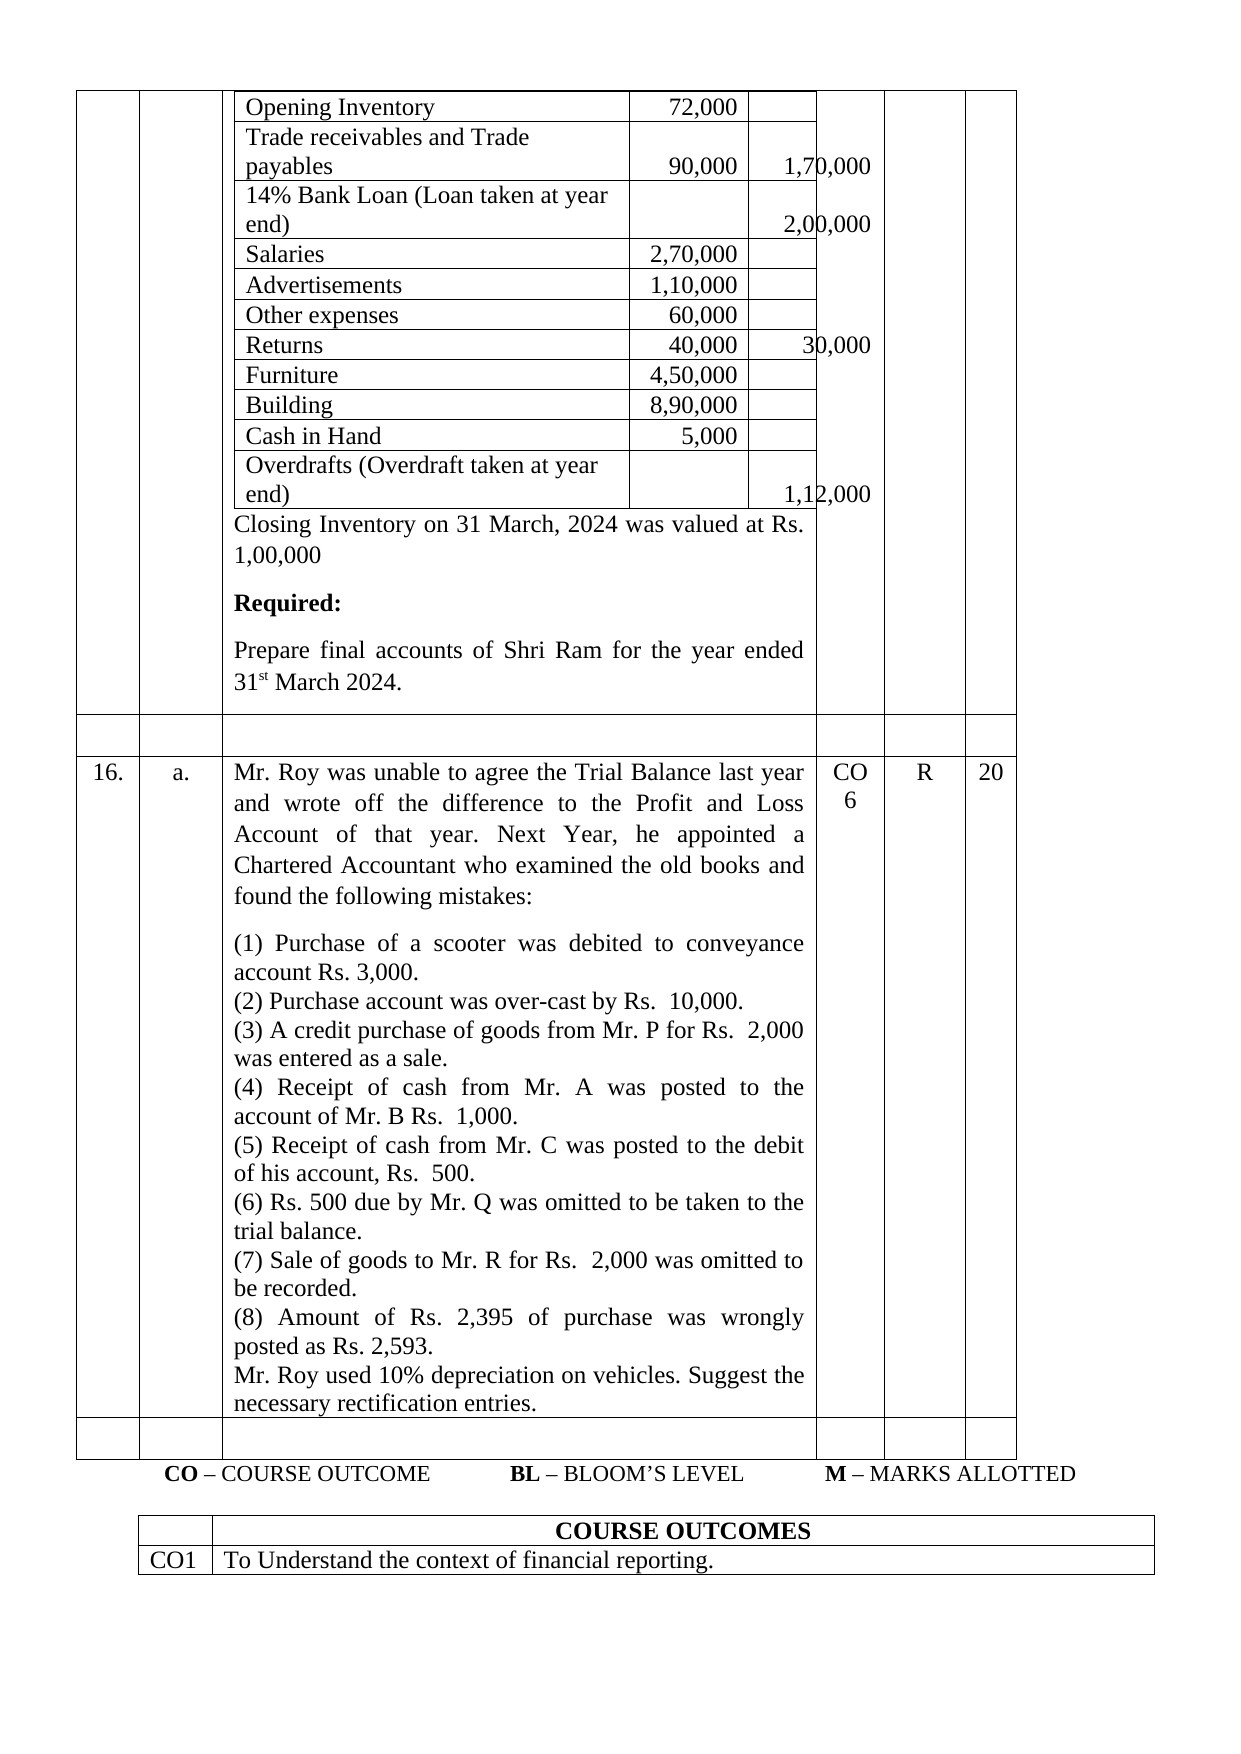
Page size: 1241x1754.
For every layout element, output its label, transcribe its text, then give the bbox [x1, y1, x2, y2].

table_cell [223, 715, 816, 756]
text CO – COURSE OUTCOME BL – BLOOM’S LEVEL M – MARKS ALLOTTED [150, 1459, 1090, 1486]
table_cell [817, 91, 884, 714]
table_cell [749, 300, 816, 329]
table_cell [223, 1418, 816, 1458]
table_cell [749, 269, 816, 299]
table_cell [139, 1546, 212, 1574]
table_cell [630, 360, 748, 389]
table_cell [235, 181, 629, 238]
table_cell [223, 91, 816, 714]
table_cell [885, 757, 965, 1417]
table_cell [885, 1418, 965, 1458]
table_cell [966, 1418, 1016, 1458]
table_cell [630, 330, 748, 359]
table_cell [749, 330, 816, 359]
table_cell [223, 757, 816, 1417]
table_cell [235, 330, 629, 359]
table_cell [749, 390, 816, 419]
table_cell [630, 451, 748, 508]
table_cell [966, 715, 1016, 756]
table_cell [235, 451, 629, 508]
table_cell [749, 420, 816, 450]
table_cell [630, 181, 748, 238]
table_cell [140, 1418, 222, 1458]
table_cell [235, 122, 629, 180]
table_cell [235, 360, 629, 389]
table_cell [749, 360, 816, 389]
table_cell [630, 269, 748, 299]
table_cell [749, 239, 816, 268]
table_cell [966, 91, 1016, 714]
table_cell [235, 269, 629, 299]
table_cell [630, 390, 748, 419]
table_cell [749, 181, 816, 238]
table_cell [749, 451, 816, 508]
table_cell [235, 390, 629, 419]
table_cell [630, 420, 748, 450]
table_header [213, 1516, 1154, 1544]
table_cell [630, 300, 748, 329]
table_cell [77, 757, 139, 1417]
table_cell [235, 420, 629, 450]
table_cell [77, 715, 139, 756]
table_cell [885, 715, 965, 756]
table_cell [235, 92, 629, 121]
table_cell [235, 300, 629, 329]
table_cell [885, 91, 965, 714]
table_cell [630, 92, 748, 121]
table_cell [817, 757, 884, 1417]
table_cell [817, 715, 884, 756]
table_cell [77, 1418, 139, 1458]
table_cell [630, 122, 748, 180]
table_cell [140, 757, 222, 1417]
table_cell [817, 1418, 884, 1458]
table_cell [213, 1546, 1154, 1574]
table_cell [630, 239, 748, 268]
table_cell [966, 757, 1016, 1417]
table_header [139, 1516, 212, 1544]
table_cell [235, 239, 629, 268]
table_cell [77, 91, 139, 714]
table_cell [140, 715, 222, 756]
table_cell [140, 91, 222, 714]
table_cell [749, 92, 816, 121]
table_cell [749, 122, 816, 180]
